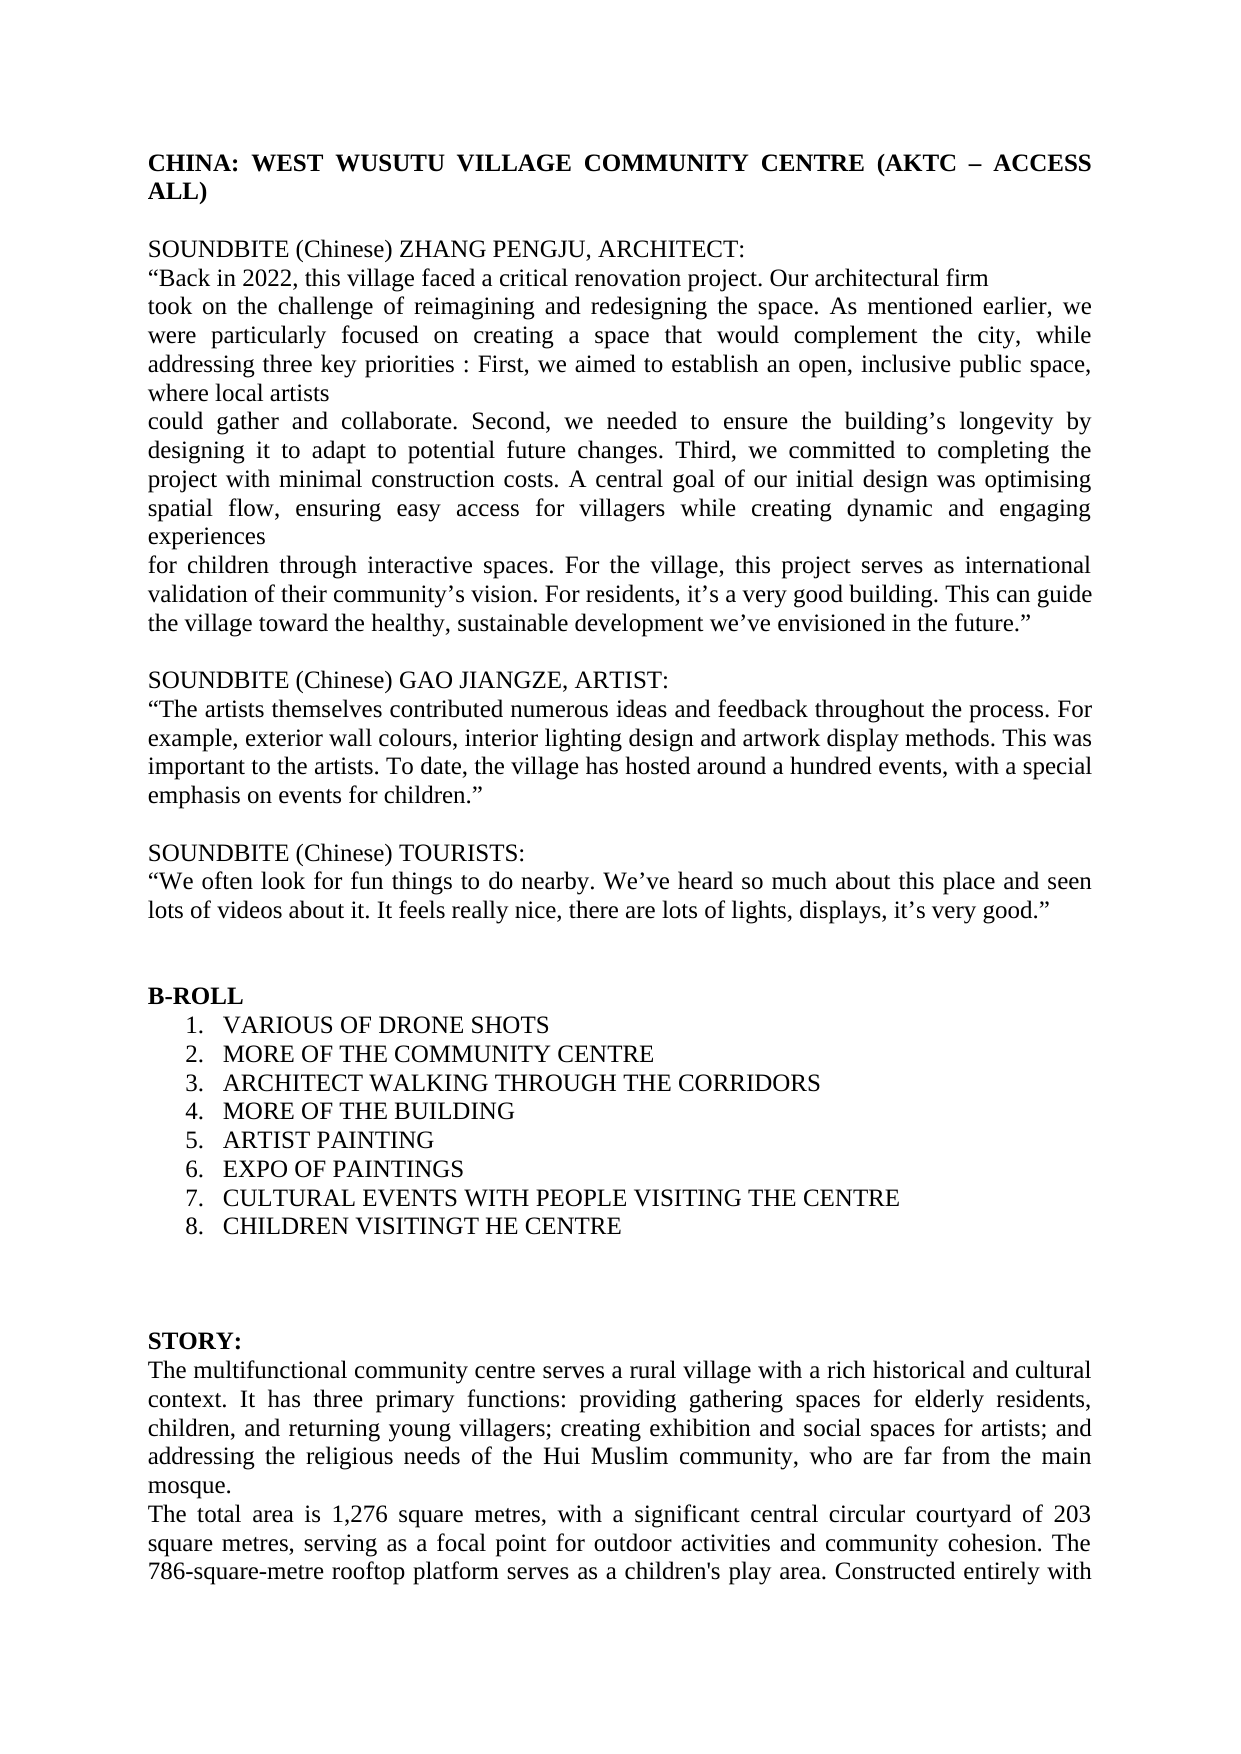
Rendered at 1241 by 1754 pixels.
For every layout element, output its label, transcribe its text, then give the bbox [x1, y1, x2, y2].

text took on the challenge of reimagining and redesigning the space. As mentioned earlier, we were particularly focused on creating a space that would complement the city, while addressing three key priorities : First, we aimed to establish an open, inclusive public space, where local artists [148, 291, 1093, 406]
text SOUNDBITE (Chinese) GAO JIANGZE, ARTIST: [148, 665, 1093, 694]
list MORE OF THE COMMUNITY CENTRE [185, 1039, 1093, 1068]
text SOUNDBITE (Chinese) ZHANG PENGJU, ARCHITECT: [148, 234, 1093, 263]
text “Back in 2022, this village faced a critical renovation project. Our architectural firm [148, 263, 1093, 291]
list MORE OF THE BUILDING [185, 1096, 1093, 1125]
list CHILDREN VISITINGT HE CENTRE [185, 1211, 1093, 1240]
text STORY: [148, 1326, 1093, 1355]
text CHINA: WEST WUSUTU VILLAGE COMMUNITY CENTRE (AKTC – ACCESS ALL) [148, 148, 1093, 205]
text B-ROLL [148, 981, 1093, 1010]
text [148, 1499, 1093, 1585]
list EXPO OF PAINTINGS [185, 1154, 1093, 1183]
text SOUNDBITE (Chinese) TOURISTS: [148, 838, 1093, 866]
list VARIOUS OF DRONE SHOTS [185, 1010, 1093, 1039]
text could gather and collaborate. Second, we needed to ensure the building’s longevity by designing it to adapt to potential future changes. Third, we committed to completing the project with minimal construction costs. A central goal of our initial design was optimising spatial flow, ensuring easy access for villagers while creating dynamic and engaging experiences [148, 406, 1093, 550]
list CULTURAL EVENTS WITH PEOPLE VISITING THE CENTRE [185, 1183, 1093, 1211]
text for children through interactive spaces. For the village, this project serves as international validation of their community’s vision. For residents, it’s a very good building. This can guide the village toward the healthy, sustainable development we’ve envisioned in the future.” [148, 550, 1093, 636]
text “We often look for fun things to do nearby. We’ve heard so much about this place and seen lots of videos about it. It feels really nice, there are lots of lights, displays, it’s very good.” [148, 866, 1093, 924]
text The multifunctional community centre serves a rural village with a rich historical and cultural context. It has three primary functions: providing gathering spaces for elderly residents, children, and returning young villagers; creating exhibition and social spaces for artists; and addressing the religious needs of the Hui Muslim community, who are far from the main mosque. [148, 1355, 1093, 1499]
list ARTIST PAINTING [185, 1125, 1093, 1154]
text “The artists themselves contributed numerous ideas and feedback throughout the process. For example, exterior wall colours, interior lighting design and artwork display methods. This was important to the artists. To date, the village has hosted around a hundred events, with a special emphasis on events for children.” [148, 694, 1093, 809]
list ARCHITECT WALKING THROUGH THE CORRIDORS [185, 1068, 1093, 1096]
